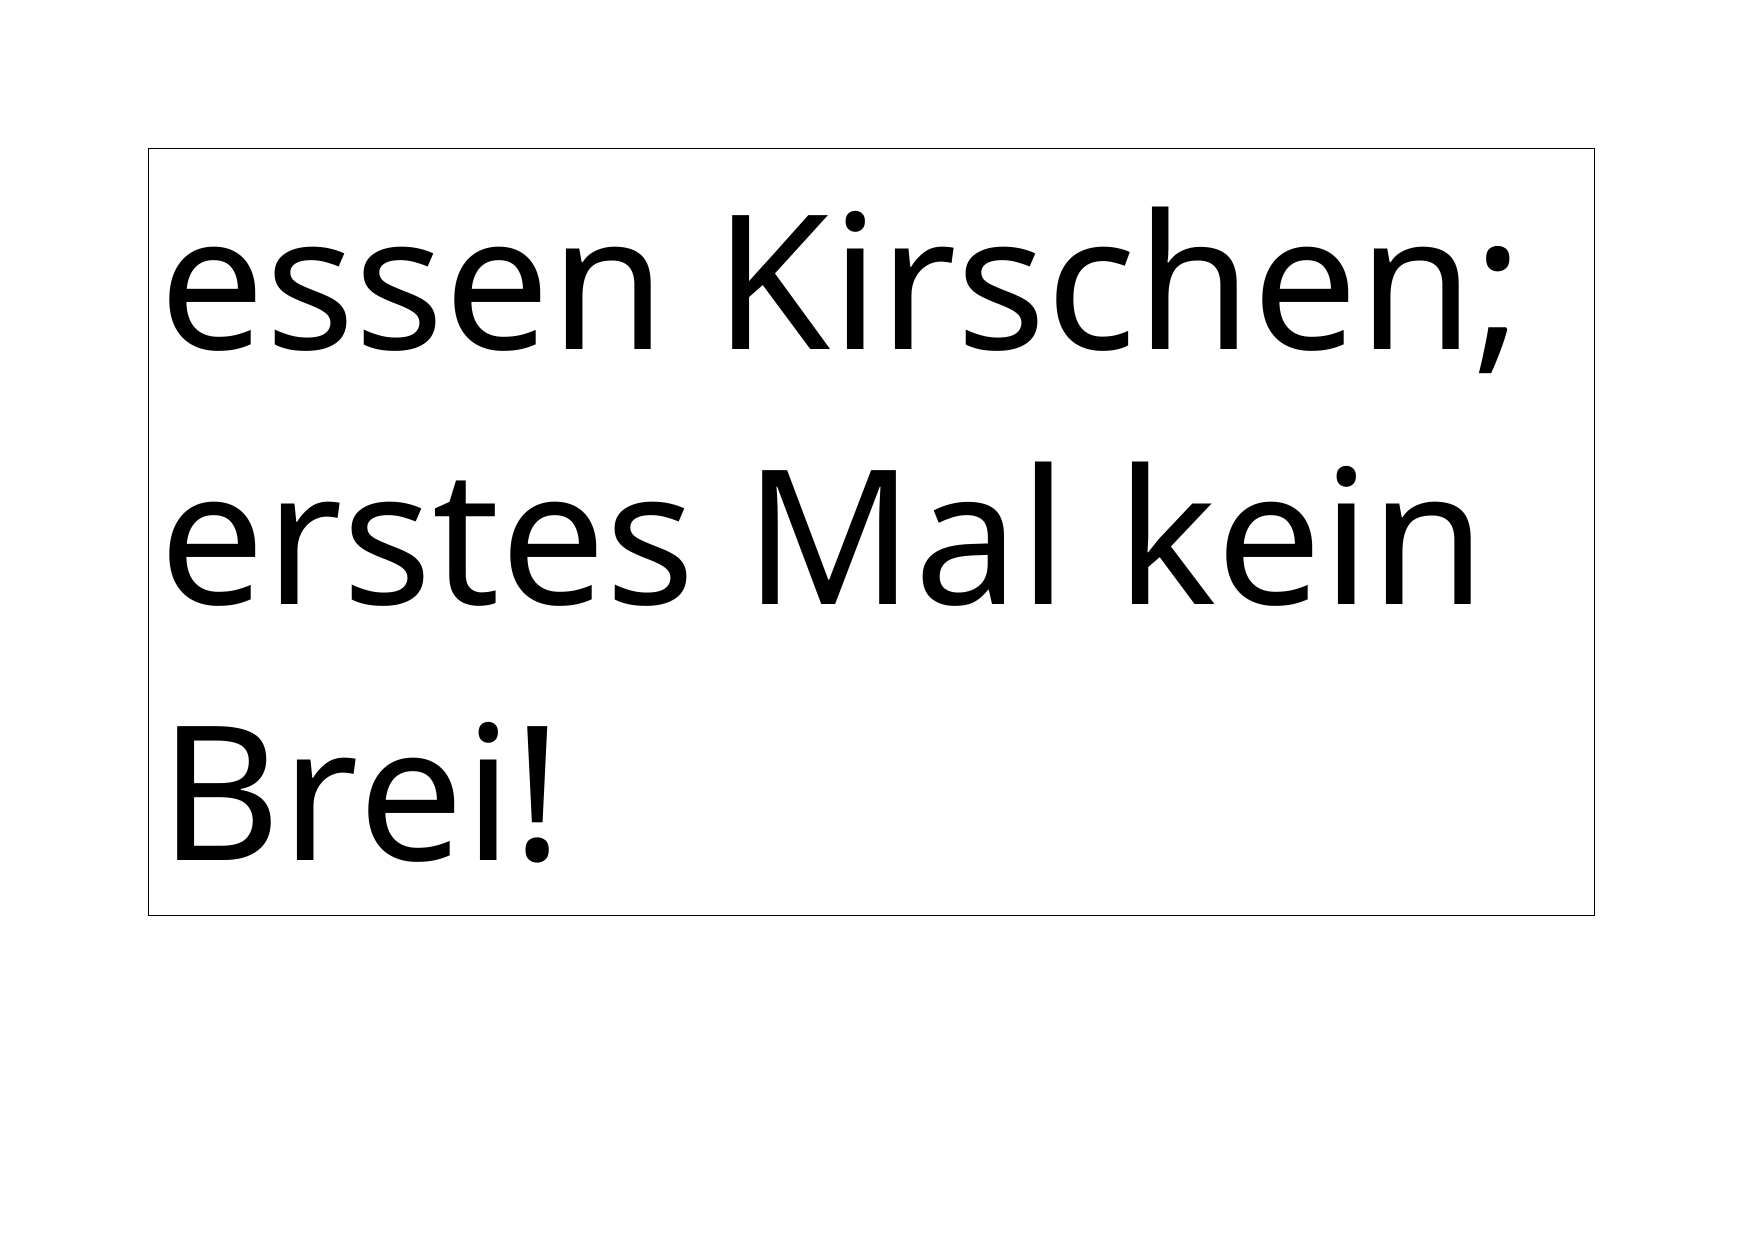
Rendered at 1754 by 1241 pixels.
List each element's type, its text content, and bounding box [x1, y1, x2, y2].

table_cell essen Kirschen; erstes Mal kein Brei! [149, 149, 1594, 915]
